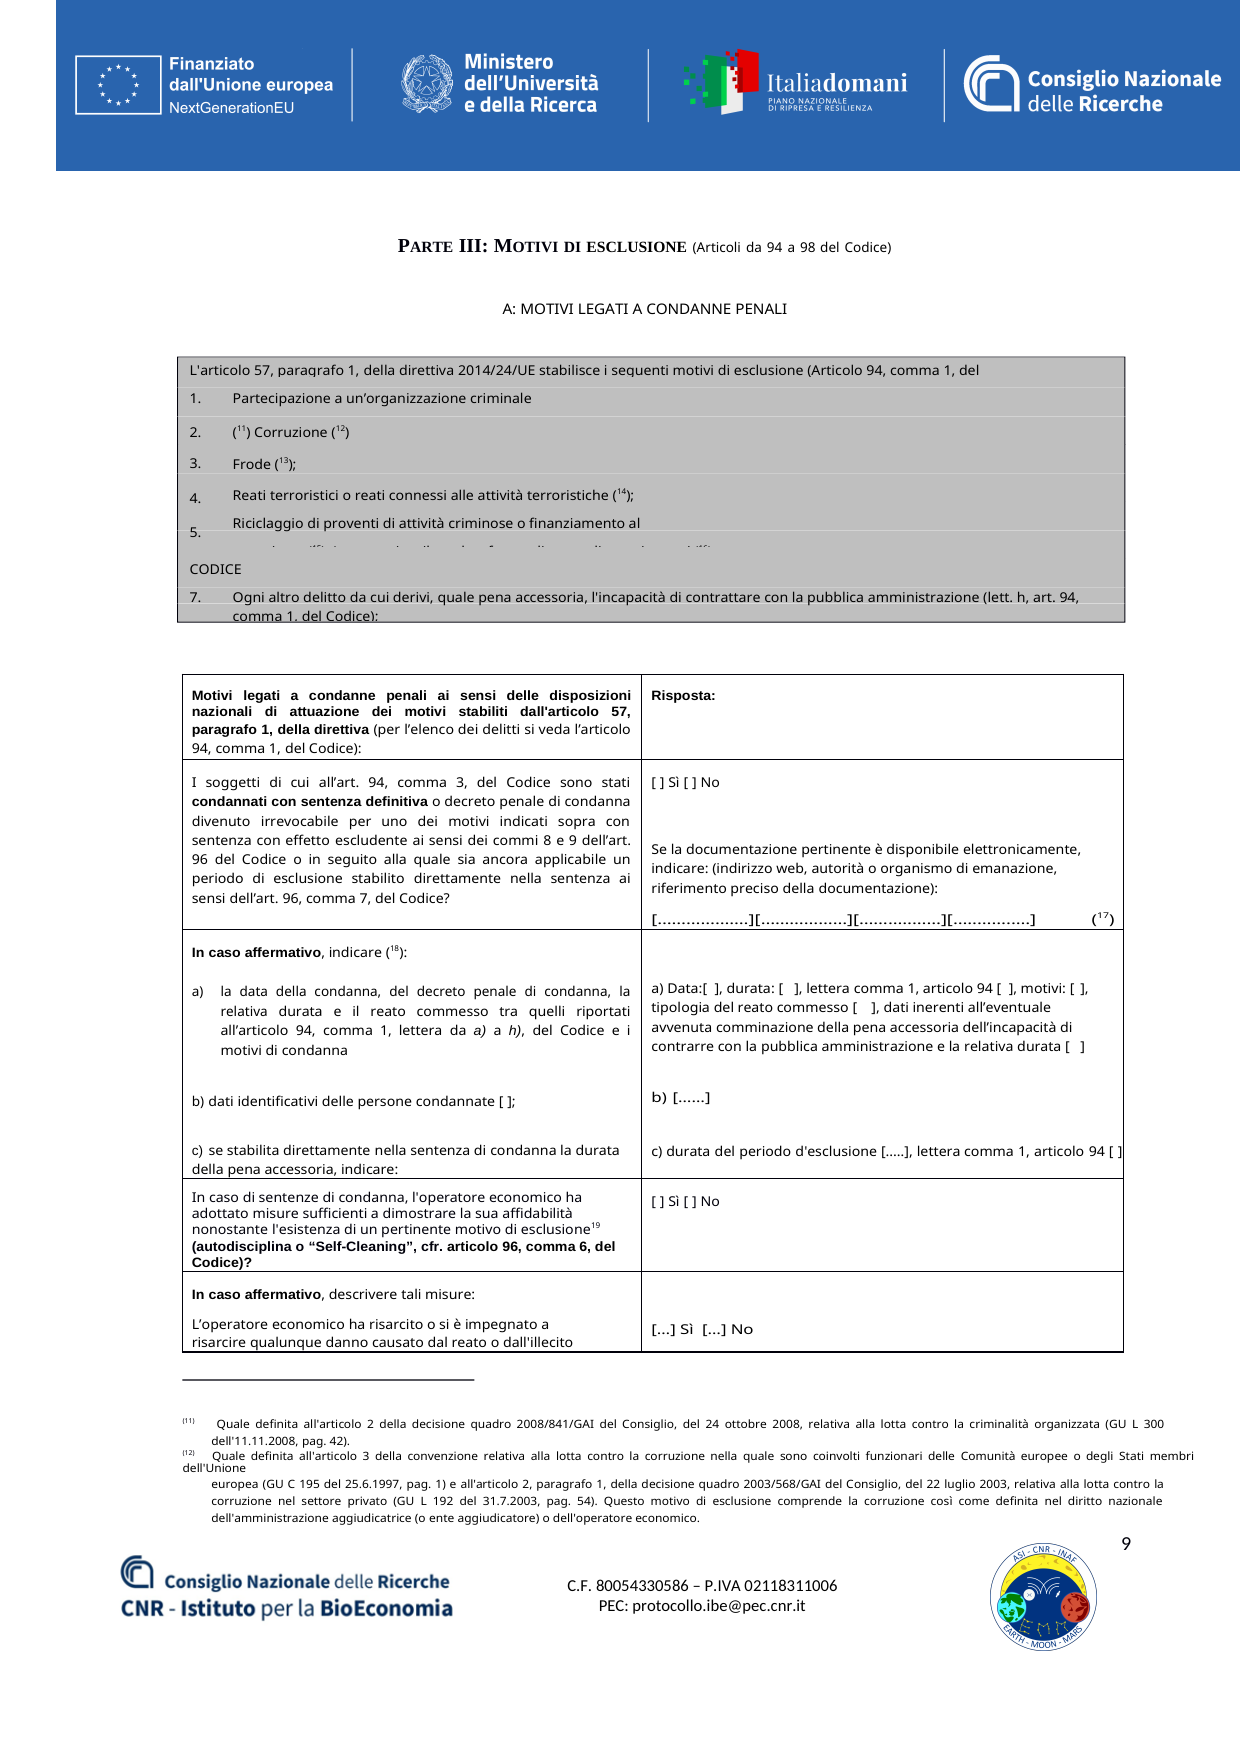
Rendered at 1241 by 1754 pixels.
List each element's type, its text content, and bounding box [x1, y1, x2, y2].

table_header Motivi legati a condanne penali ai sensi delle disposizioni nazionali di attuazione dei motivi stabiliti dall'articolo 57, paragrafo 1, della direttiva (per l’elenco dei delitti si veda l’articolo 94, comma 1, del Codice): [183, 675, 641, 759]
text (11) Quale definita all'articolo 2 della decisione quadro 2008/841/GAI del Consiglio, del 24 ottobre 2008, relativa alla lotta contro la criminalità organizzata (GU L 300 dell'11.11.2008, pag. 42). [182, 1416, 1165, 1449]
picture [990, 1543, 1097, 1651]
table_cell In caso di sentenze di condanna, l'operatore economico ha adottato misure sufficienti a dimostrare la sua affidabilità nonostante l'esistenza di un pertinente motivo di esclusione19 (autodisciplina o “Self-Cleaning”, cfr. articolo 96, comma 6, del Codice)? [183, 1179, 641, 1271]
table_cell a) Data:[ ], durata: [ ], lettera comma 1, articolo 94 [ ], motivi: [ ], tipologia del reato commesso [ ], dati inerenti all’eventuale avvenuta comminazione della pena accessoria dell’incapacità di contrarre con la pubblica amministrazione e la relativa durata [ ] b) [……] c) durata del periodo d'esclusione [..…], lettera comma 1, articolo 94 [ ] [642, 930, 1123, 1178]
table_cell […] Sì […] No [642, 1272, 1123, 1351]
subtitle A: MOTIVI LEGATI A CONDANNE PENALI [207, 299, 1082, 319]
table_cell [ ] Sì [ ] No Se la documentazione pertinente è disponibile elettronicamente, indicare: (indirizzo web, autorità o organismo di emanazione, riferimento preciso della documentazione): […………….…][………………][……..………][…..……..…] (17) [642, 760, 1123, 929]
table_cell I soggetti di cui all’art. 94, comma 3, del Codice sono stati condannati con sentenza definitiva o decreto penale di condanna divenuto irrevocabile per uno dei motivi indicati sopra con sentenza con effetto escludente ai sensi dei commi 8 e 9 dell’art. 96 del Codice o in seguito alla quale sia ancora applicabile un periodo di esclusione stabilito direttamente nella sentenza ai sensi dell’art. 96, comma 7, del Codice? [183, 760, 641, 929]
text (12) Quale definita all'articolo 3 della convenzione relativa alla lotta contro la corruzione nella quale sono coinvolti funzionari delle Comunità europee o degli Stati membri dell'Unione [182, 1450, 1196, 1475]
table_cell [ ] Sì [ ] No [642, 1179, 1123, 1271]
picture [114, 1549, 457, 1627]
text PARTE III: MOTIVI DI ESCLUSIONE (Articoli da 94 a 98 del Codice) [207, 234, 1082, 257]
table_header Risposta: [642, 675, 1123, 759]
table_cell In caso affermativo, indicare (18): la data della condanna, del decreto penale di condanna, la relativa durata e il reato commesso tra quelli riportati all’articolo 94, comma 1, lettera da a) a h), del Codice e i motivi di condanna dati identificativi delle persone condannate [ ]; se stabilita direttamente nella sentenza di condanna la durata della pena accessoria, indicare: [183, 930, 641, 1178]
table_cell In caso affermativo, descrivere tali misure: L’operatore economico ha risarcito o si è impegnato a risarcire qualunque danno causato dal reato o dall'illecito [183, 1272, 641, 1351]
picture [56, 0, 1240, 171]
text europea (GU C 195 del 25.6.1997, pag. 1) e all'articolo 2, paragrafo 1, della decisione quadro 2003/568/GAI del Consiglio, del 22 luglio 2003, relativa alla lotta contro la corruzione nel settore privato (GU L 192 del 31.7.2003, pag. 54). Questo motivo di esclusione comprende la corruzione così come definita nel diritto nazionale dell'amministrazione aggiudicatrice (o ente aggiudicatore) o dell'operatore economico. [211, 1476, 1165, 1526]
